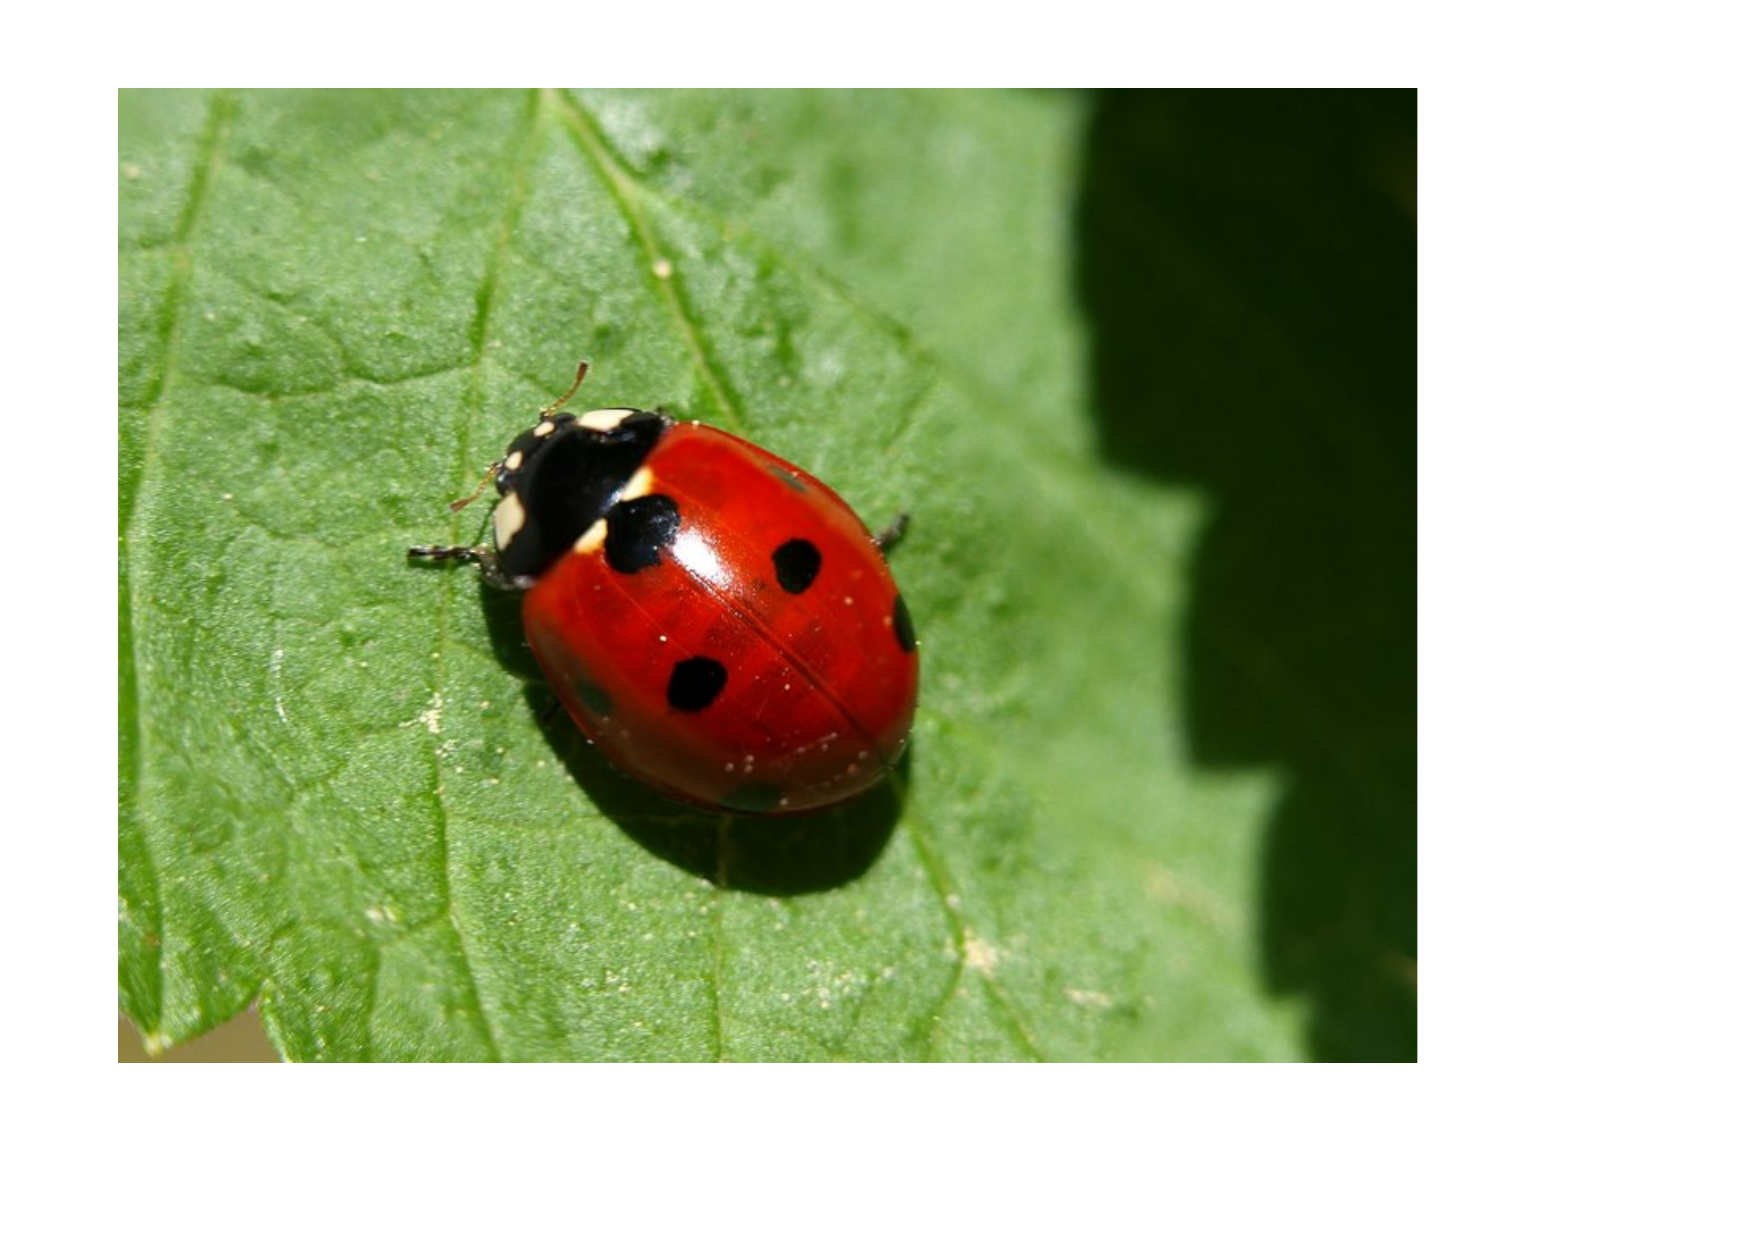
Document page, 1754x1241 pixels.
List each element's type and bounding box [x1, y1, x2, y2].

picture [118, 88, 1418, 1063]
